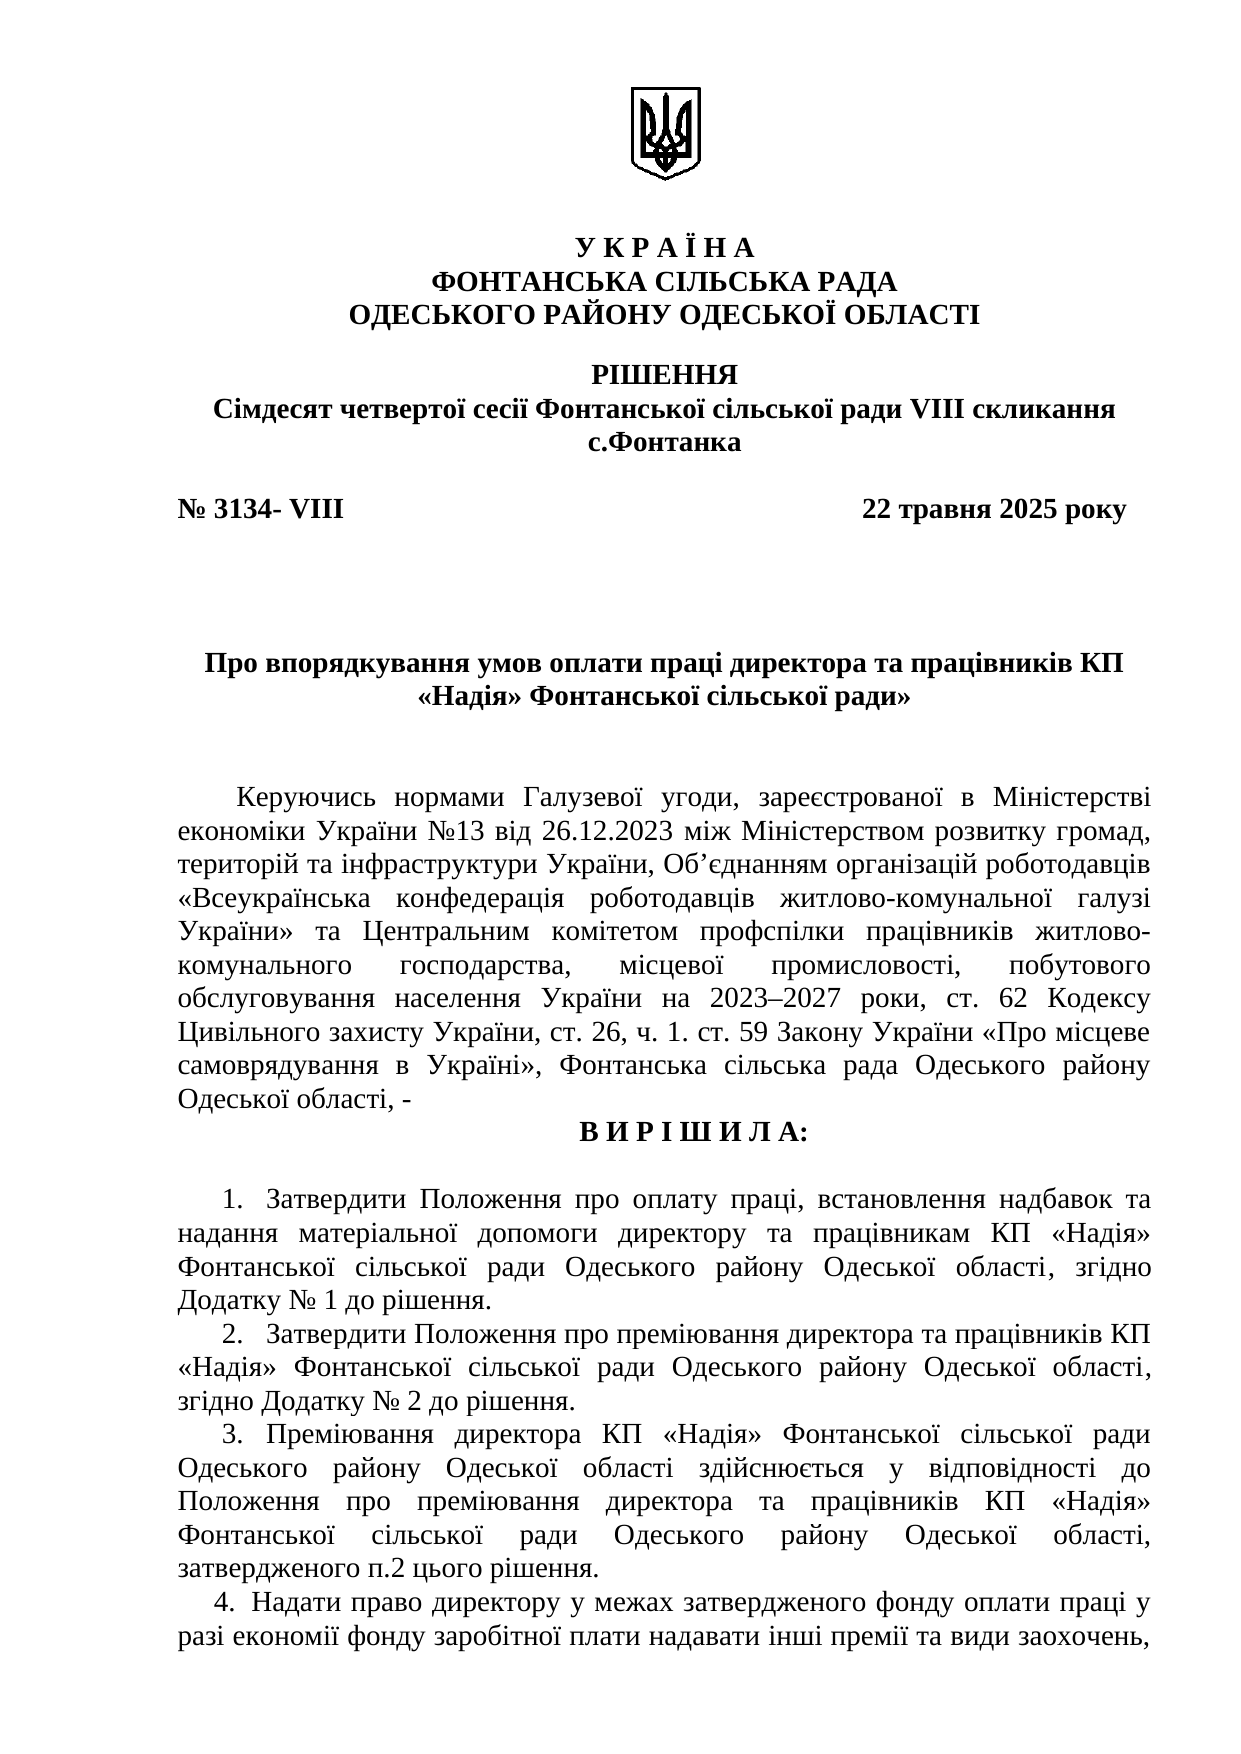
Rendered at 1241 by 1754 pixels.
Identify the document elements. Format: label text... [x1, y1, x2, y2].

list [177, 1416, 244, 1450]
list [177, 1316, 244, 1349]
list РІШЕННЯ [177, 357, 1152, 391]
text Керуючись нормами Галузевої угоди, зареєстрованої в Міністерстві економіки України №13 від 26.12.2023 між Міністерством розвитку громад, територій та інфраструктури України, Об’єднанням організацій роботодавців «Всеукраїнська конфедерація роботодавців житлово-комунальної галузі України» та Центральним комітетом профспілки працівників житлово-комунального господарства, місцевої промисловості, побутового обслуговування населення України на 2023–2027 роки, ст. 62 Кодексу Цивільного захисту України, ст. 26, ч. 1. ст. 59 Закону України «Про місцеве самоврядування в Україні», Фонтанська сільська рада Одеського району Одеської області, - [177, 779, 1152, 1114]
list Затвердити Положення про преміювання директора та працівників КП «Надія» Фонтанської сільської ради Одеського району Одеської області, згідно Додатку № 2 до рішення. [177, 1349, 1152, 1416]
list Преміювання директора КП «Надія» Фонтанської сільської ради Одеського району Одеської області здійснюється у відповідності до Положення про преміювання директора та працівників КП «Надія» Фонтанської сільської ради Одеського району Одеської області, затвердженого п.2 цього рішення. [177, 1551, 1152, 1584]
list ОДЕСЬКОГО РАЙОНУ ОДЕСЬКОЇ ОБЛАСТІ [177, 297, 1152, 331]
list Затвердити Положення про оплату праці, встановлення надбавок та надання матеріальної допомоги директору та працівникам КП «Надія» Фонтанської сільської ради Одеського району Одеської області, згідно Додатку № 1 до рішення. [177, 1249, 1152, 1316]
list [177, 1584, 1152, 1651]
list с.Фонтанка [177, 424, 1152, 458]
list У К Р А Ї Н А [177, 230, 1152, 264]
picture [628, 84, 707, 184]
list Сімдесят четвертої сесії Фонтанської сільської ради VIII скликання [177, 391, 1152, 424]
text № 3134- VIII 22 травня 2025 року [177, 492, 1152, 525]
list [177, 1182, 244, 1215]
list ФОНТАНСЬКА СІЛЬСЬКА РАДА [177, 264, 1152, 297]
text В И Р І Ш И Л А: [177, 1114, 1152, 1148]
text Про впорядкування умов оплати праці директора та працівників КП «Надія» Фонтанської сільської ради» [177, 645, 1152, 712]
